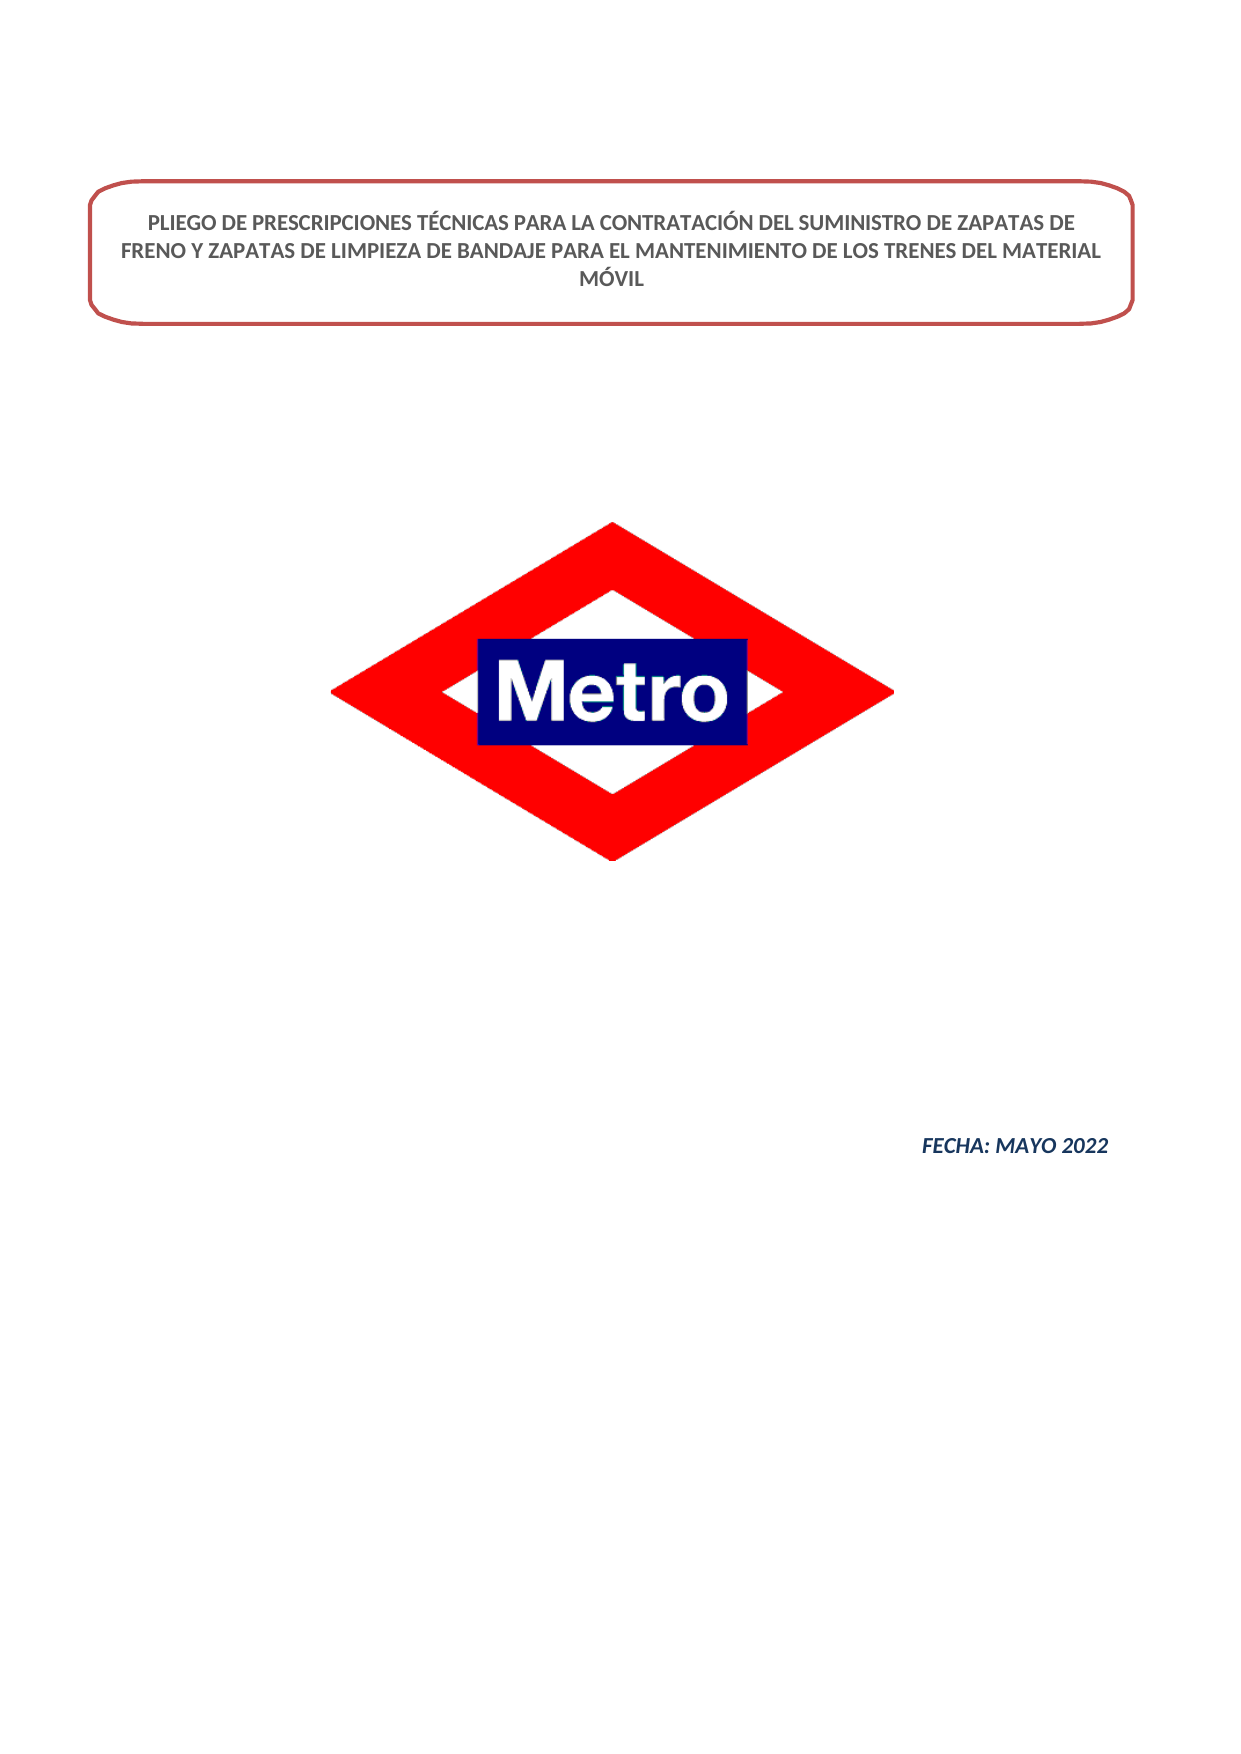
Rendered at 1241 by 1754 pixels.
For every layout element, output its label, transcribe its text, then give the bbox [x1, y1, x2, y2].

picture [330, 522, 894, 861]
text FECHA: MAYO 2022 [114, 1131, 1110, 1159]
text PLIEGO DE PRESCRIPCIONES TÉCNICAS PARA LA CONTRATACIÓN DEL SUMINISTRO DE ZAPATAS DE FRENO Y ZAPATAS DE LIMPIEZA DE BANDAJE PARA EL MANTENIMIENTO DE LOS TRENES DEL MATERIAL MÓVIL [114, 208, 1108, 292]
